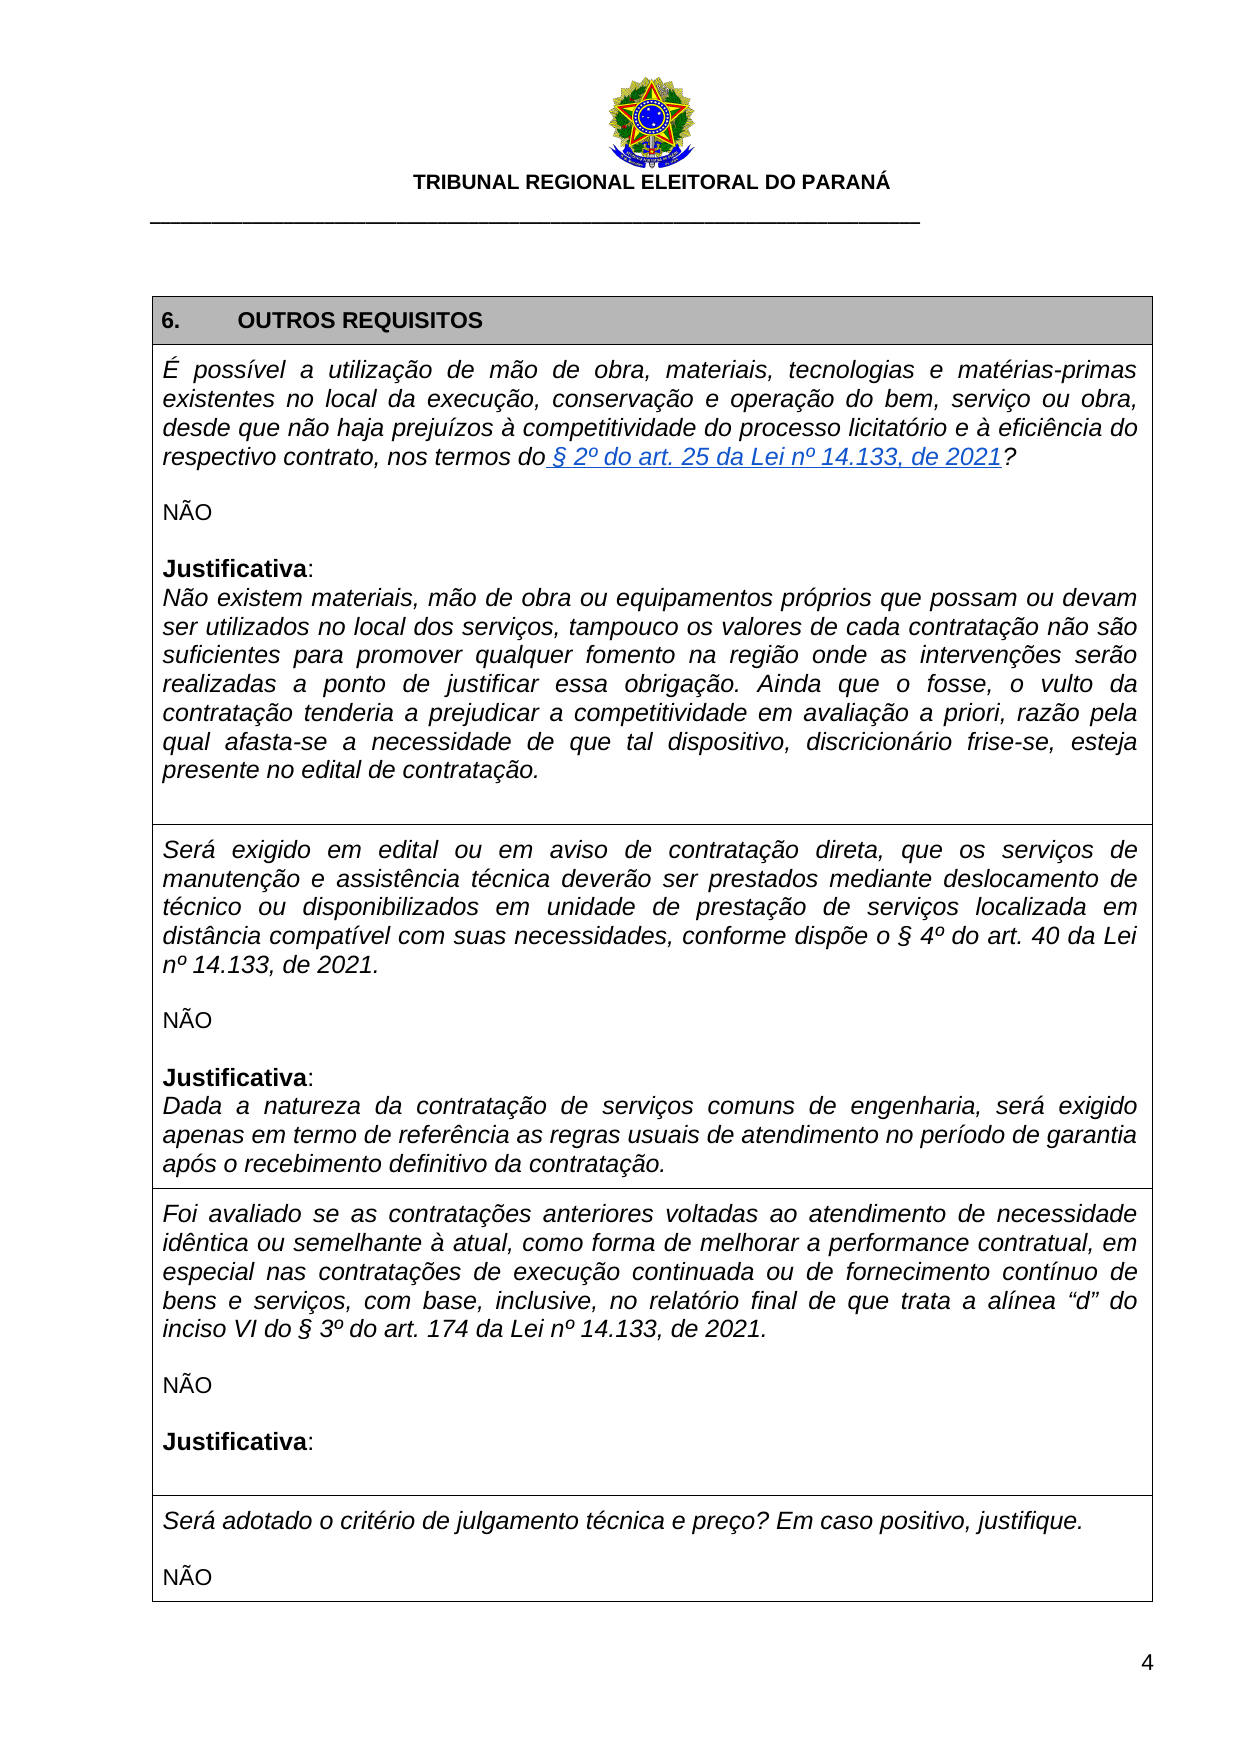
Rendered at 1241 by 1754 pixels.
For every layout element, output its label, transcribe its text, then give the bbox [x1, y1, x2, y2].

table_header OUTROS REQUISITOS [153, 297, 1152, 344]
table_cell Foi avaliado se as contratações anteriores voltadas ao atendimento de necessidade idêntica ou semelhante à atual, como forma de melhorar a performance contratual, em especial nas contratações de execução continuada ou de fornecimento contínuo de bens e serviços, com base, inclusive, no relatório final de que trata a alínea “d” do inciso VI do § 3º do art. 174 da Lei nº 14.133, de 2021. NÃO Justificativa: [153, 1189, 1152, 1495]
picture [607, 75, 697, 170]
table_cell Será exigido em edital ou em aviso de contratação direta, que os serviços de manutenção e assistência técnica deverão ser prestados mediante deslocamento de técnico ou disponibilizados em unidade de prestação de serviços localizada em distância compatível com suas necessidades, conforme dispõe o § 4º do art. 40 da Lei nº 14.133, de 2021. NÃO Justificativa: Dada a natureza da contratação de serviços comuns de engenharia, será exigido apenas em termo de referência as regras usuais de atendimento no período de garantia após o recebimento definitivo da contratação. [153, 825, 1152, 1188]
table_cell É possível a utilização de mão de obra, materiais, tecnologias e matérias-primas existentes no local da execução, conservação e operação do bem, serviço ou obra, desde que não haja prejuízos à competitividade do processo licitatório e à eficiência do respectivo contrato, nos termos do § 2º do art. 25 da Lei nº 14.133, de 2021? NÃO Justificativa: Não existem materiais, mão de obra ou equipamentos próprios que possam ou devam ser utilizados no local dos serviços, tampouco os valores de cada contratação não são suficientes para promover qualquer fomento na região onde as intervenções serão realizadas a ponto de justificar essa obrigação. Ainda que o fosse, o vulto da contratação tenderia a prejudicar a competitividade em avaliação a priori, razão pela qual afasta-se a necessidade de que tal dispositivo, discricionário frise-se, esteja presente no edital de contratação. [153, 345, 1152, 823]
